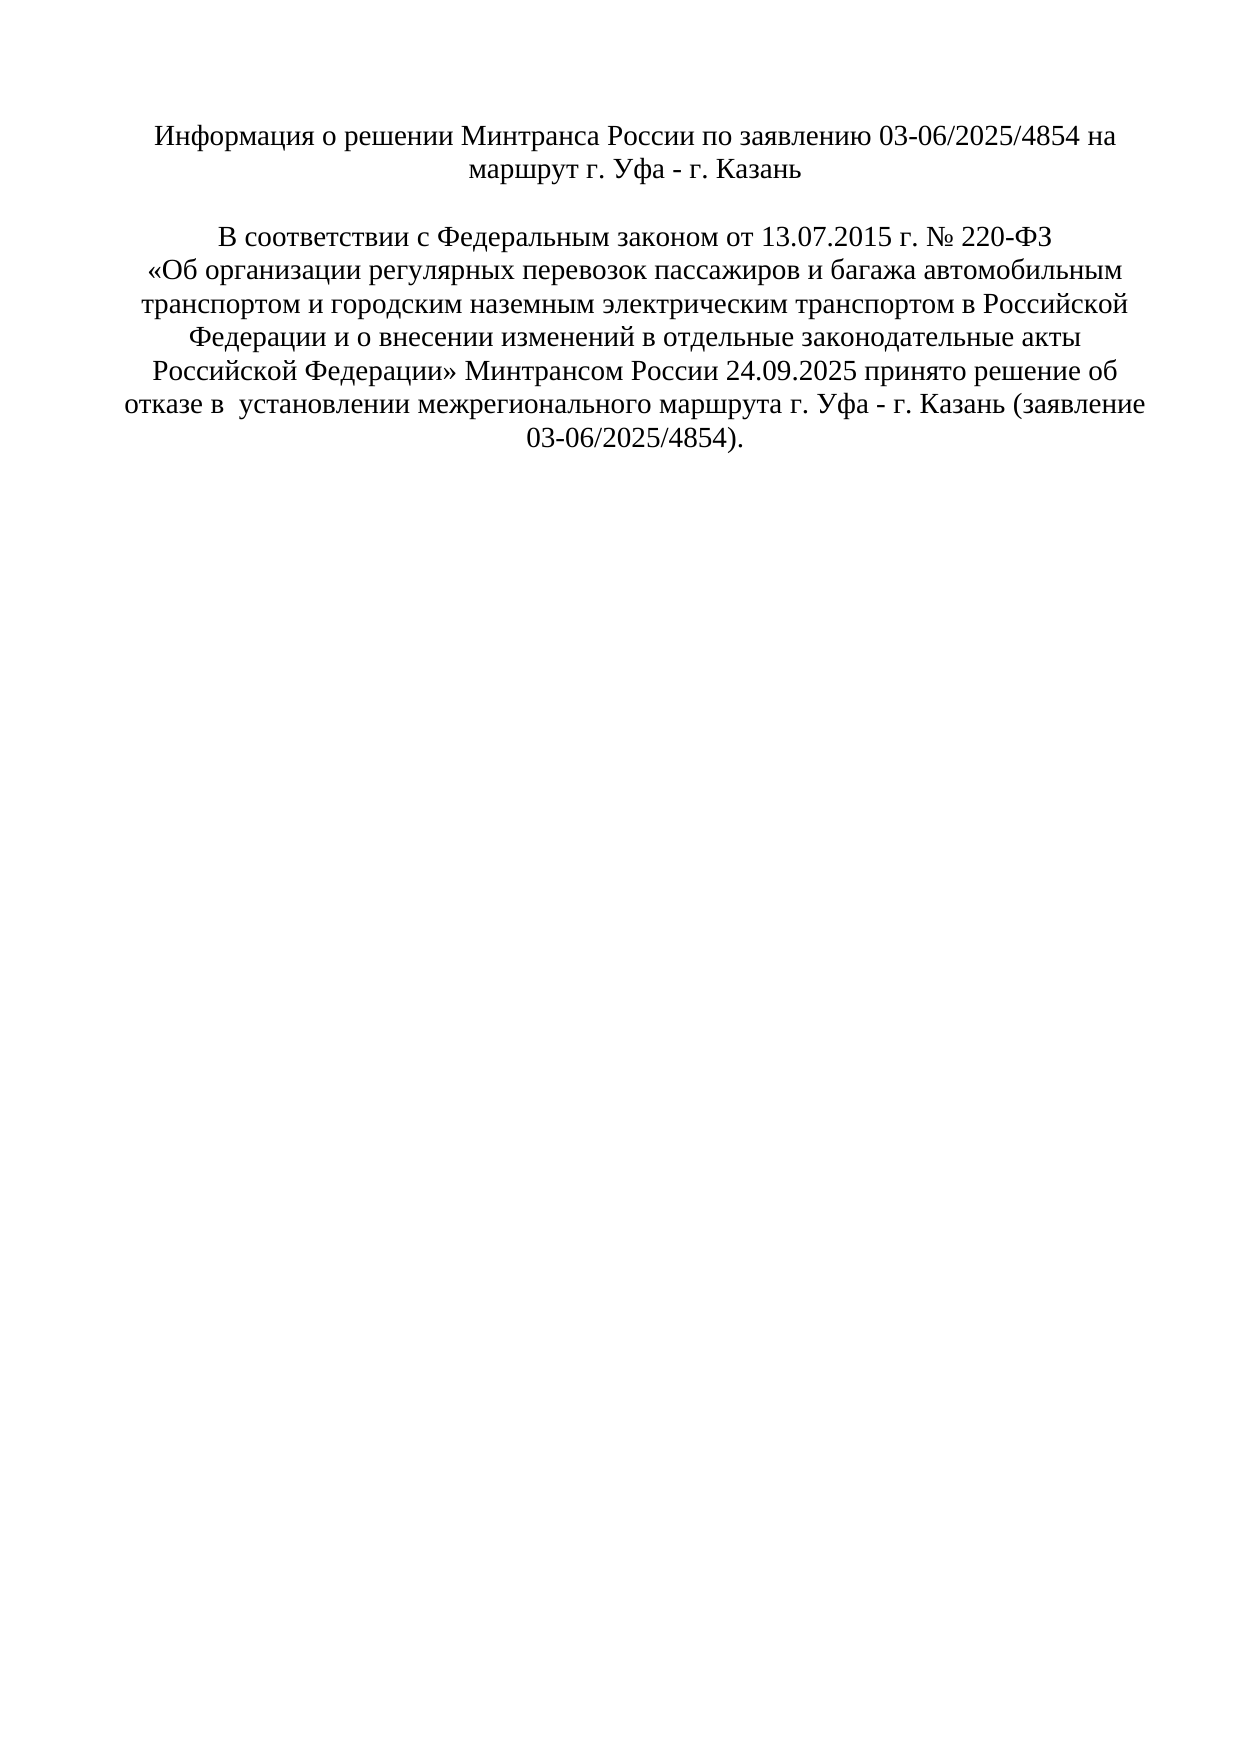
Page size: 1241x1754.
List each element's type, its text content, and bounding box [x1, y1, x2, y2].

text В соответствии с Федеральным законом от 13.07.2015 г. № 220-ФЗ «Об организации регулярных перевозок пассажиров и багажа автомобильным транспортом и городским наземным электрическим транспортом в Российской Федерации и о внесении изменений в отдельные законодательные акты Российской Федерации» Минтрансом России 24.09.2025 принято решение об отказе в установлении межрегионального маршрута г. Уфа - г. Казань (заявление 03-06/2025/4854). [118, 219, 1152, 453]
text Информация о решении Минтранса России по заявлению 03-06/2025/4854 на маршрут г. Уфа - г. Казань [118, 118, 1152, 185]
